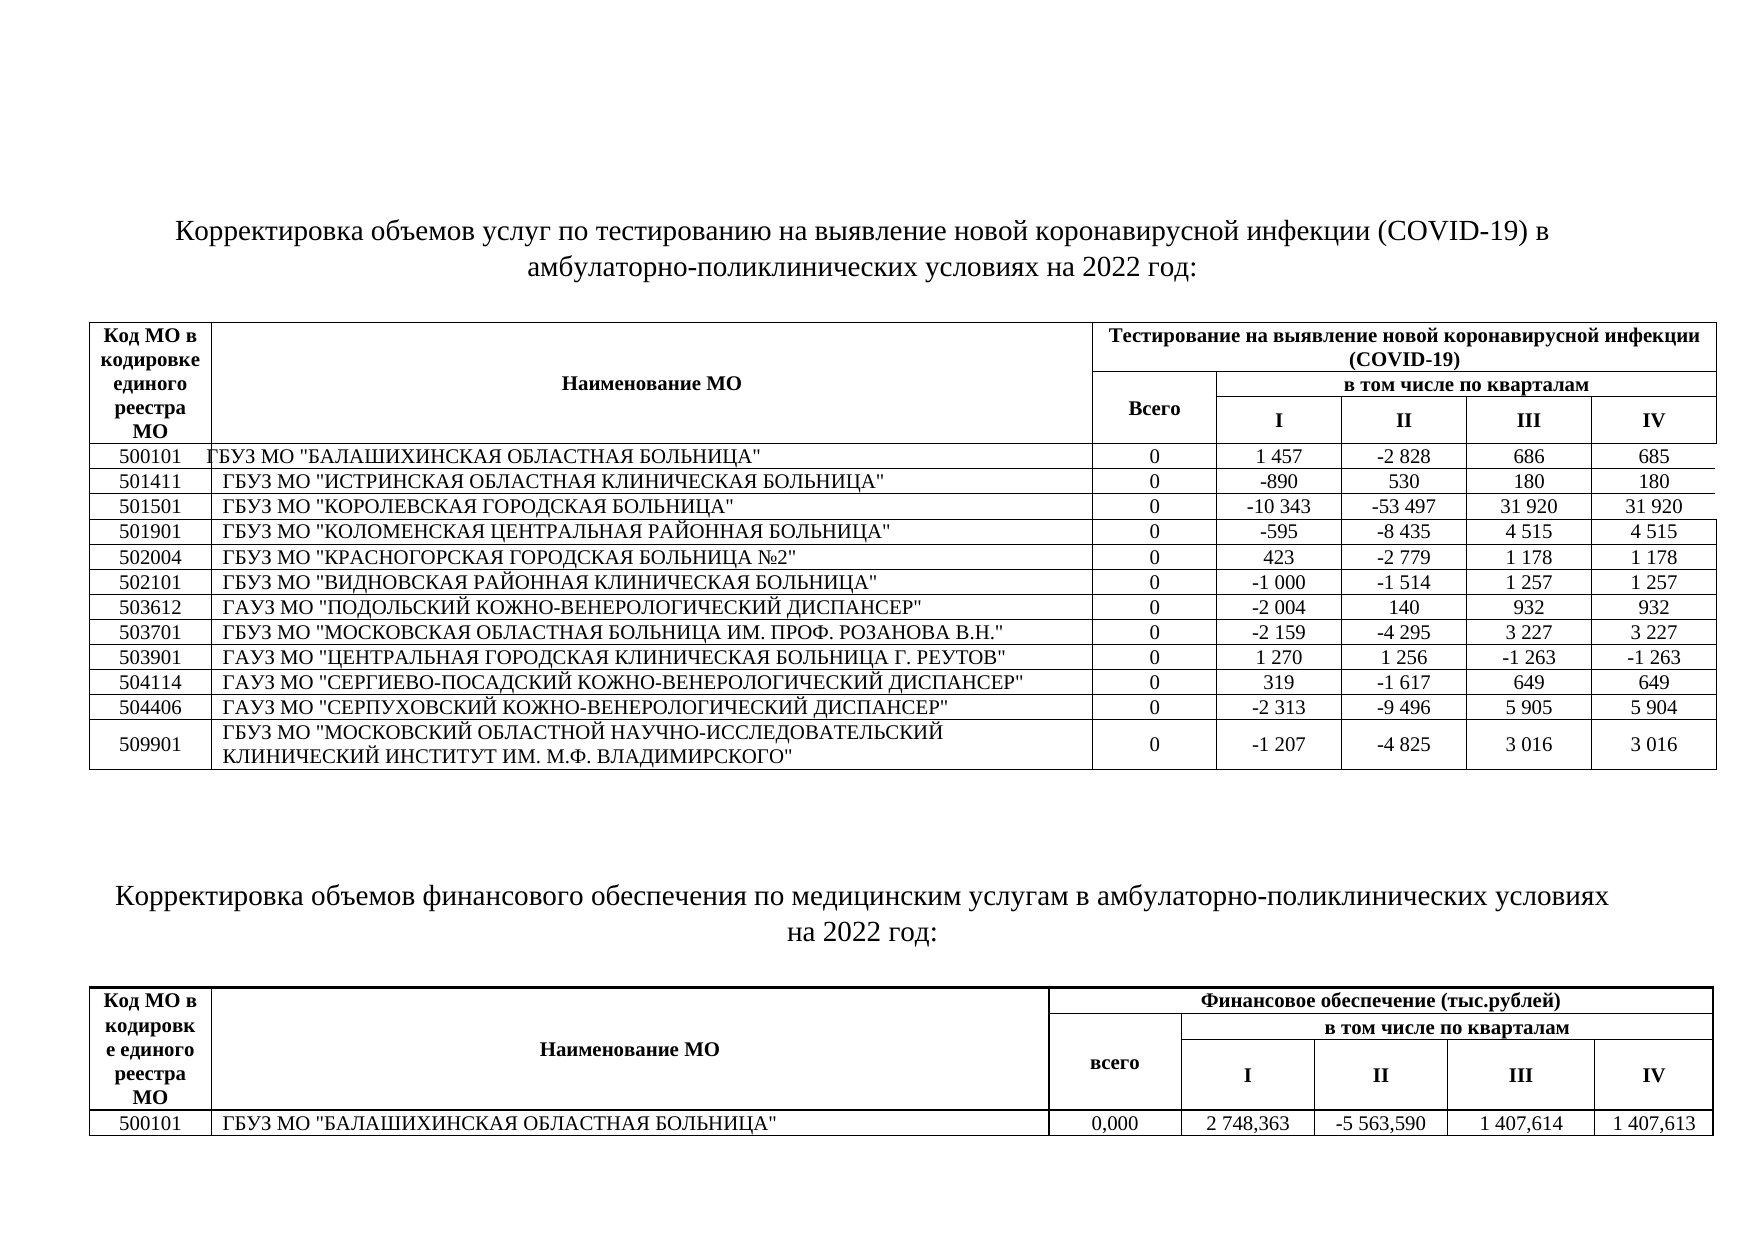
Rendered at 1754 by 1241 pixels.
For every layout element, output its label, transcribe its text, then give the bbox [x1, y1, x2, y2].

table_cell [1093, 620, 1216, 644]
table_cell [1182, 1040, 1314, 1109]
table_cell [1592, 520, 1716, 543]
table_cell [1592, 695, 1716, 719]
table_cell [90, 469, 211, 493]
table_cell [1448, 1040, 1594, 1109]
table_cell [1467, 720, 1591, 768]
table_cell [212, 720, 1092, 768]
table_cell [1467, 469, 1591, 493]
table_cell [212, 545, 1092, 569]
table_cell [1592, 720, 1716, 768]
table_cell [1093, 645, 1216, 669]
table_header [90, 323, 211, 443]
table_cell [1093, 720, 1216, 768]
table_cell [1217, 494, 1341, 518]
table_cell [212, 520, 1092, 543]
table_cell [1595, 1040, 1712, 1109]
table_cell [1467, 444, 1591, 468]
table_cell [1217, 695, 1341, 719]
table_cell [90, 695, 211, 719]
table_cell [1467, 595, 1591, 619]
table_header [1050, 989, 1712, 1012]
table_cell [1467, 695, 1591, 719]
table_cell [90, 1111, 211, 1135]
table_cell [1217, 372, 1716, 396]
text Корректировка объемов финансового обеспечения по медицинским услугам в амбулаторно-поликлинических условиях [89, 878, 1636, 911]
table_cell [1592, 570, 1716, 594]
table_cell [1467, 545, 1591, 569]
text Корректировка объемов услуг по тестированию на выявление новой коронавирусной инфекции (COVID-19) в амбулаторно-поликлинических условиях на 2022 год: [89, 213, 1636, 283]
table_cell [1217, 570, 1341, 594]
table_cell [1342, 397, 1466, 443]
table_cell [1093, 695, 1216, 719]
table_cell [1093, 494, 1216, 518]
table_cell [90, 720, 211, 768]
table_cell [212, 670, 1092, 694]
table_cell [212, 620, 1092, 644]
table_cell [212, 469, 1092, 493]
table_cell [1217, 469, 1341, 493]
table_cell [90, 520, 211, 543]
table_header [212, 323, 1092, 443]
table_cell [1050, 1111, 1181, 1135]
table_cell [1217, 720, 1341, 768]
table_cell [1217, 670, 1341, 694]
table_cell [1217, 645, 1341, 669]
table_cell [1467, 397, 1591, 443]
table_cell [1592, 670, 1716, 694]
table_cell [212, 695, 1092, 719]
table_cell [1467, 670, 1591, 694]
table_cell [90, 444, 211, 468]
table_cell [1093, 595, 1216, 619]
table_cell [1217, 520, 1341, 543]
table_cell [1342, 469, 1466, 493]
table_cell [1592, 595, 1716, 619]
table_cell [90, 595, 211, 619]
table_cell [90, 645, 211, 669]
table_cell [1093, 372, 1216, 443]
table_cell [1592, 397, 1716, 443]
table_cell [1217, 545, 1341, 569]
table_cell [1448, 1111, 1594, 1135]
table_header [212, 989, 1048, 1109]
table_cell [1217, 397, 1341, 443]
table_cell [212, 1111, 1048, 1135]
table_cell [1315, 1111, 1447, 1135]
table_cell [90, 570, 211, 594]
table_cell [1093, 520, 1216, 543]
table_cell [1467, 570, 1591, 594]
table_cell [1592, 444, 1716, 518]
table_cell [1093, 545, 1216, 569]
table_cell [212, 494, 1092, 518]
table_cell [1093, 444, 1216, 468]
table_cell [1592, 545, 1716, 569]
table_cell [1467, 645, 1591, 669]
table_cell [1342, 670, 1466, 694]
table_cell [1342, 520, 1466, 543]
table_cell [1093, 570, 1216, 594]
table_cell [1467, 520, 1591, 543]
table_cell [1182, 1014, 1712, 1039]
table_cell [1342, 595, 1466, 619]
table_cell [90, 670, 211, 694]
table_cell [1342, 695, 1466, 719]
text на 2022 год: [89, 914, 1636, 948]
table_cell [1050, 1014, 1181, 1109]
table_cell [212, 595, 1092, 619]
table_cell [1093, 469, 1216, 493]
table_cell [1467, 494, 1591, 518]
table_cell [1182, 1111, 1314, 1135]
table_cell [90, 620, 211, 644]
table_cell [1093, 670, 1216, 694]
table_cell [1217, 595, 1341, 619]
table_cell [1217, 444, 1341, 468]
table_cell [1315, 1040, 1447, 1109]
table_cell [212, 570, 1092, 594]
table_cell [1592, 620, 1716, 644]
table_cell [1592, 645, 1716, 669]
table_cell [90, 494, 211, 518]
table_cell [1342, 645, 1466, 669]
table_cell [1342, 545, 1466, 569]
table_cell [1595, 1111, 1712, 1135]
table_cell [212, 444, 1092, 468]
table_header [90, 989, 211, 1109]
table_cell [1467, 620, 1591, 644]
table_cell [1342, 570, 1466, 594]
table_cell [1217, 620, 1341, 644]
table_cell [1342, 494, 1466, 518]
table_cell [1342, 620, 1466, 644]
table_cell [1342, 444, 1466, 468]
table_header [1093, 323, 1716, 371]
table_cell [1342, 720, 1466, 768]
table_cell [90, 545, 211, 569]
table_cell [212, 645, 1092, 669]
